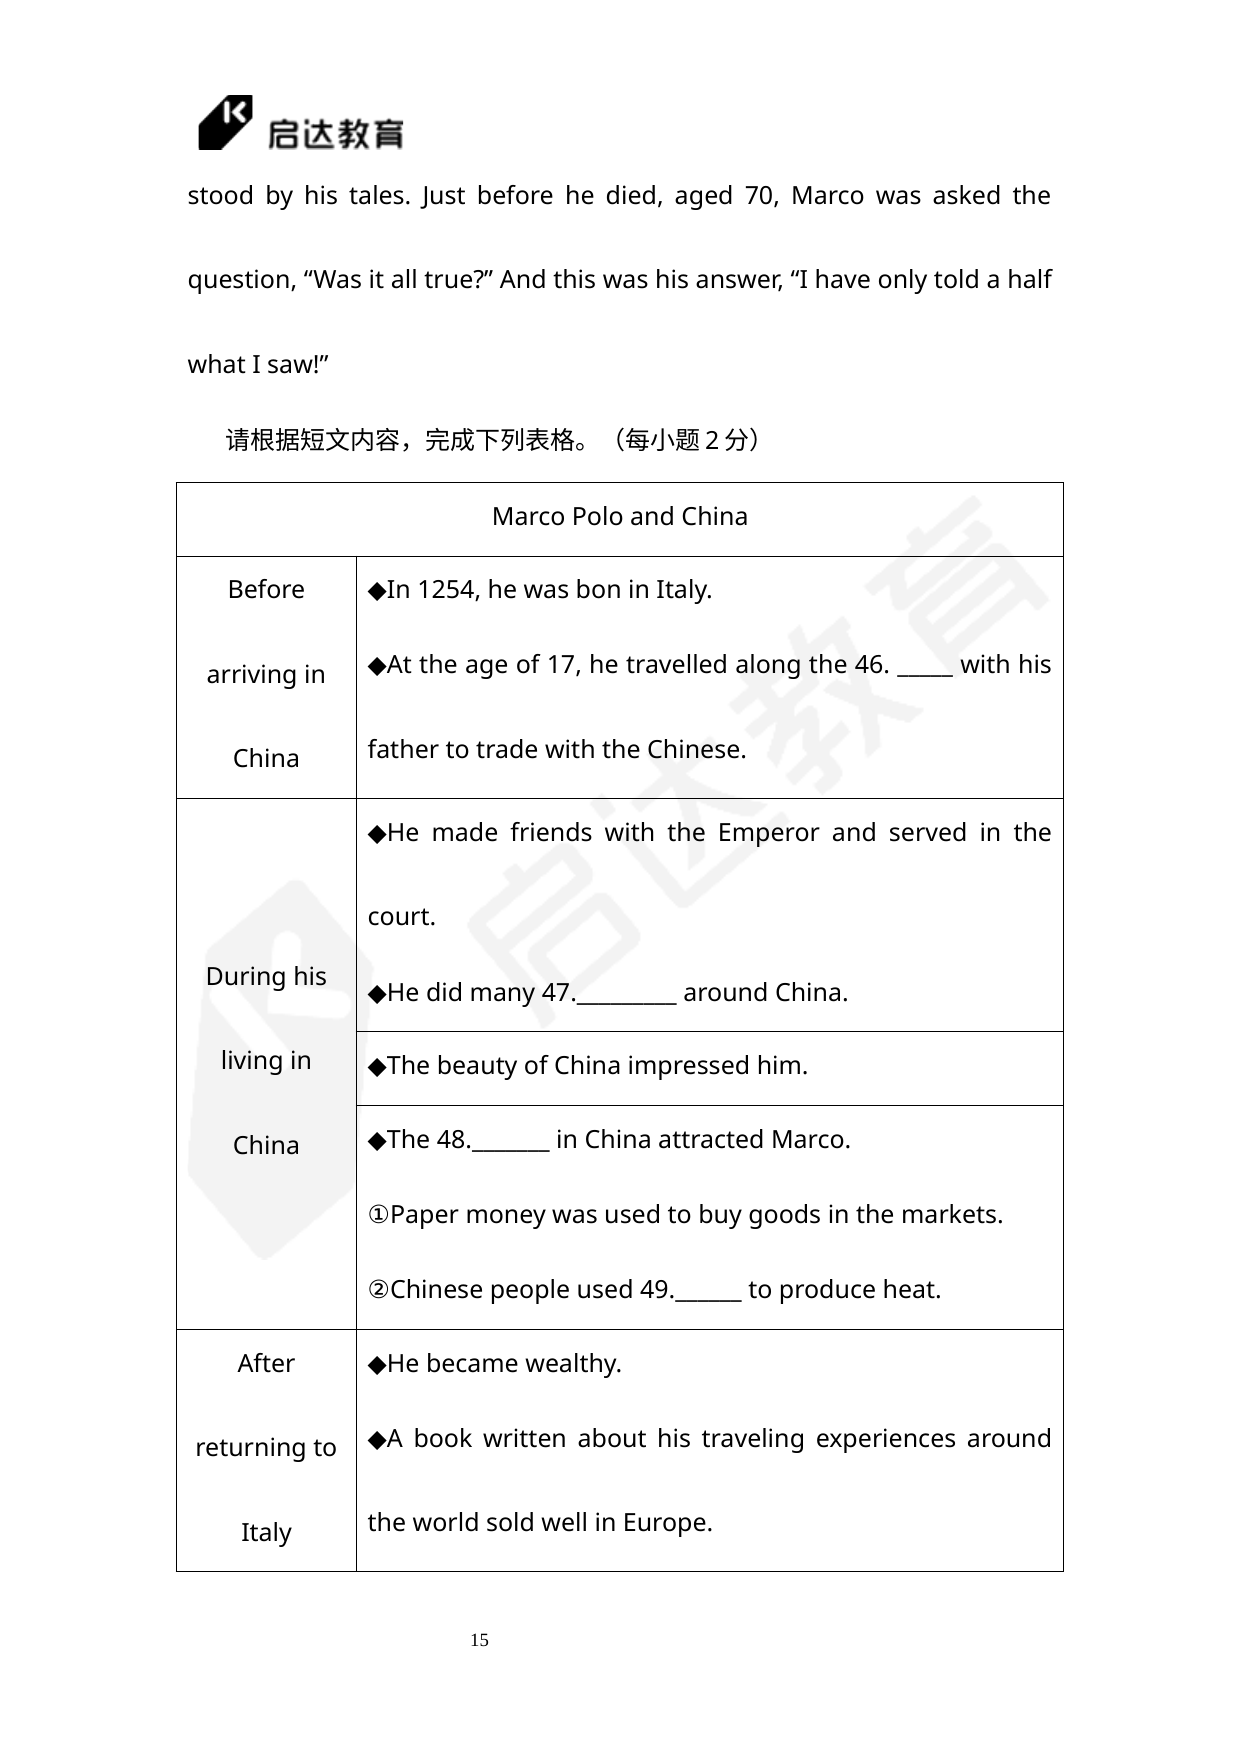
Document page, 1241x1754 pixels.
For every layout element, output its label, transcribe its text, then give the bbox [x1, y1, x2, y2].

table_cell ◆He made friends with the Emperor and served in the court. ◆He did many 47._________ around China. [357, 799, 1063, 1031]
table_header Marco Polo and China [177, 483, 1063, 556]
picture [198, 95, 404, 150]
table_cell ◆He became wealthy. ◆A book written about his traveling experiences around the world sold well in Europe. [357, 1330, 1063, 1571]
table_cell ◆The 48._______ in China attracted Marco. ①Paper money was used to buy goods in the markets. ②Chinese people used 49.______ to produce heat. [357, 1106, 1063, 1329]
text 请根据短文内容，完成下列表格。（每小题2分） [187, 406, 1053, 471]
table_cell After returning to Italy [177, 1330, 356, 1571]
table_cell Before arriving in China [177, 557, 356, 798]
table_cell ◆In 1254, he was bon in Italy. ◆At the age of 17, he travelled along the 46. _____ with his father to trade with the Chinese. [357, 557, 1063, 798]
table_cell During his living in China [177, 799, 356, 1329]
table_cell ◆The beauty of China impressed him. [357, 1032, 1063, 1105]
